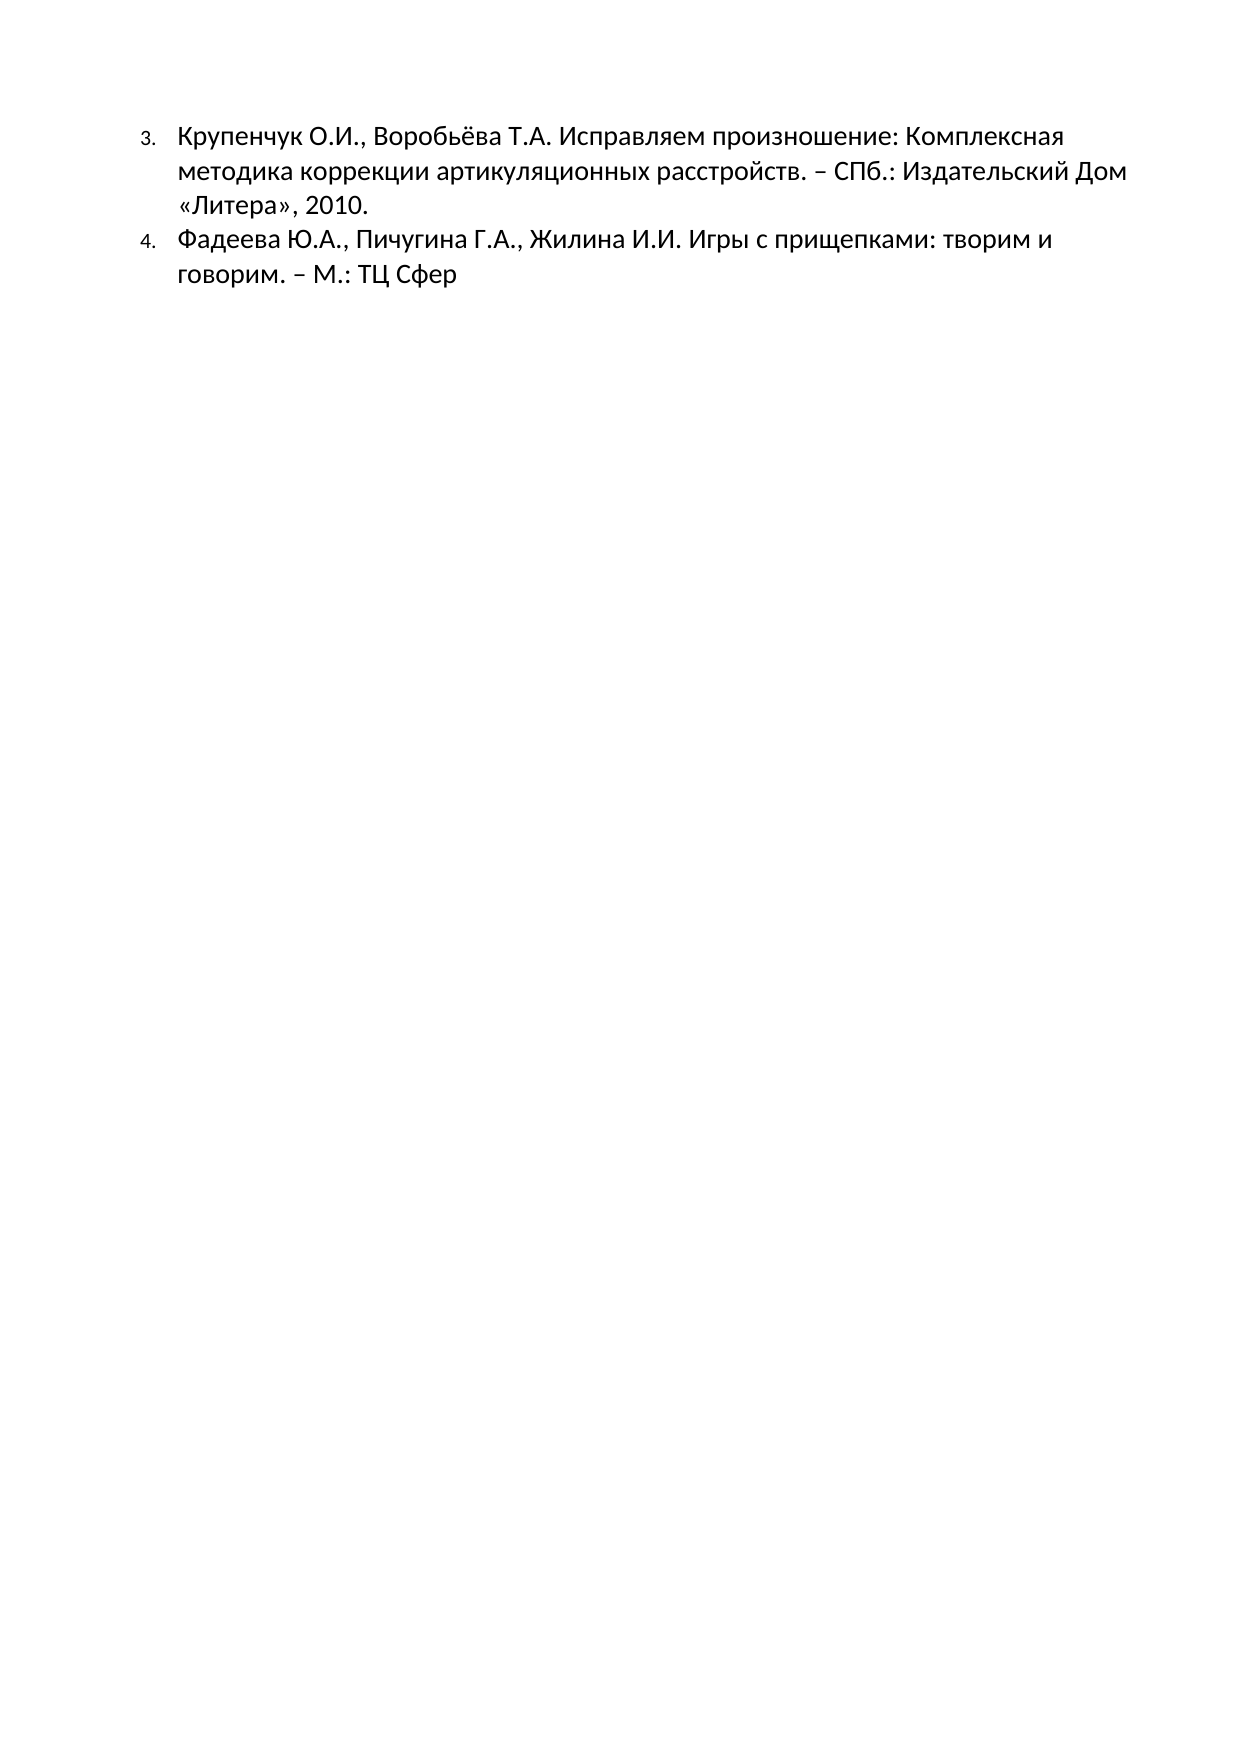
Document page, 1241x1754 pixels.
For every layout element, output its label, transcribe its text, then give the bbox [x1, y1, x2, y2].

list Крупенчук О.И., Воробьёва Т.А. Исправляем произношение: Комплексная методика коррекции артикуляционных расстройств. – СПб.: Издательский Дом «Литера», 2010. [140, 118, 1152, 221]
list Фадеева Ю.А., Пичугина Г.А., Жилина И.И. Игры с прищепками: творим и говорим. – М.: ТЦ Сфер [140, 221, 1152, 290]
